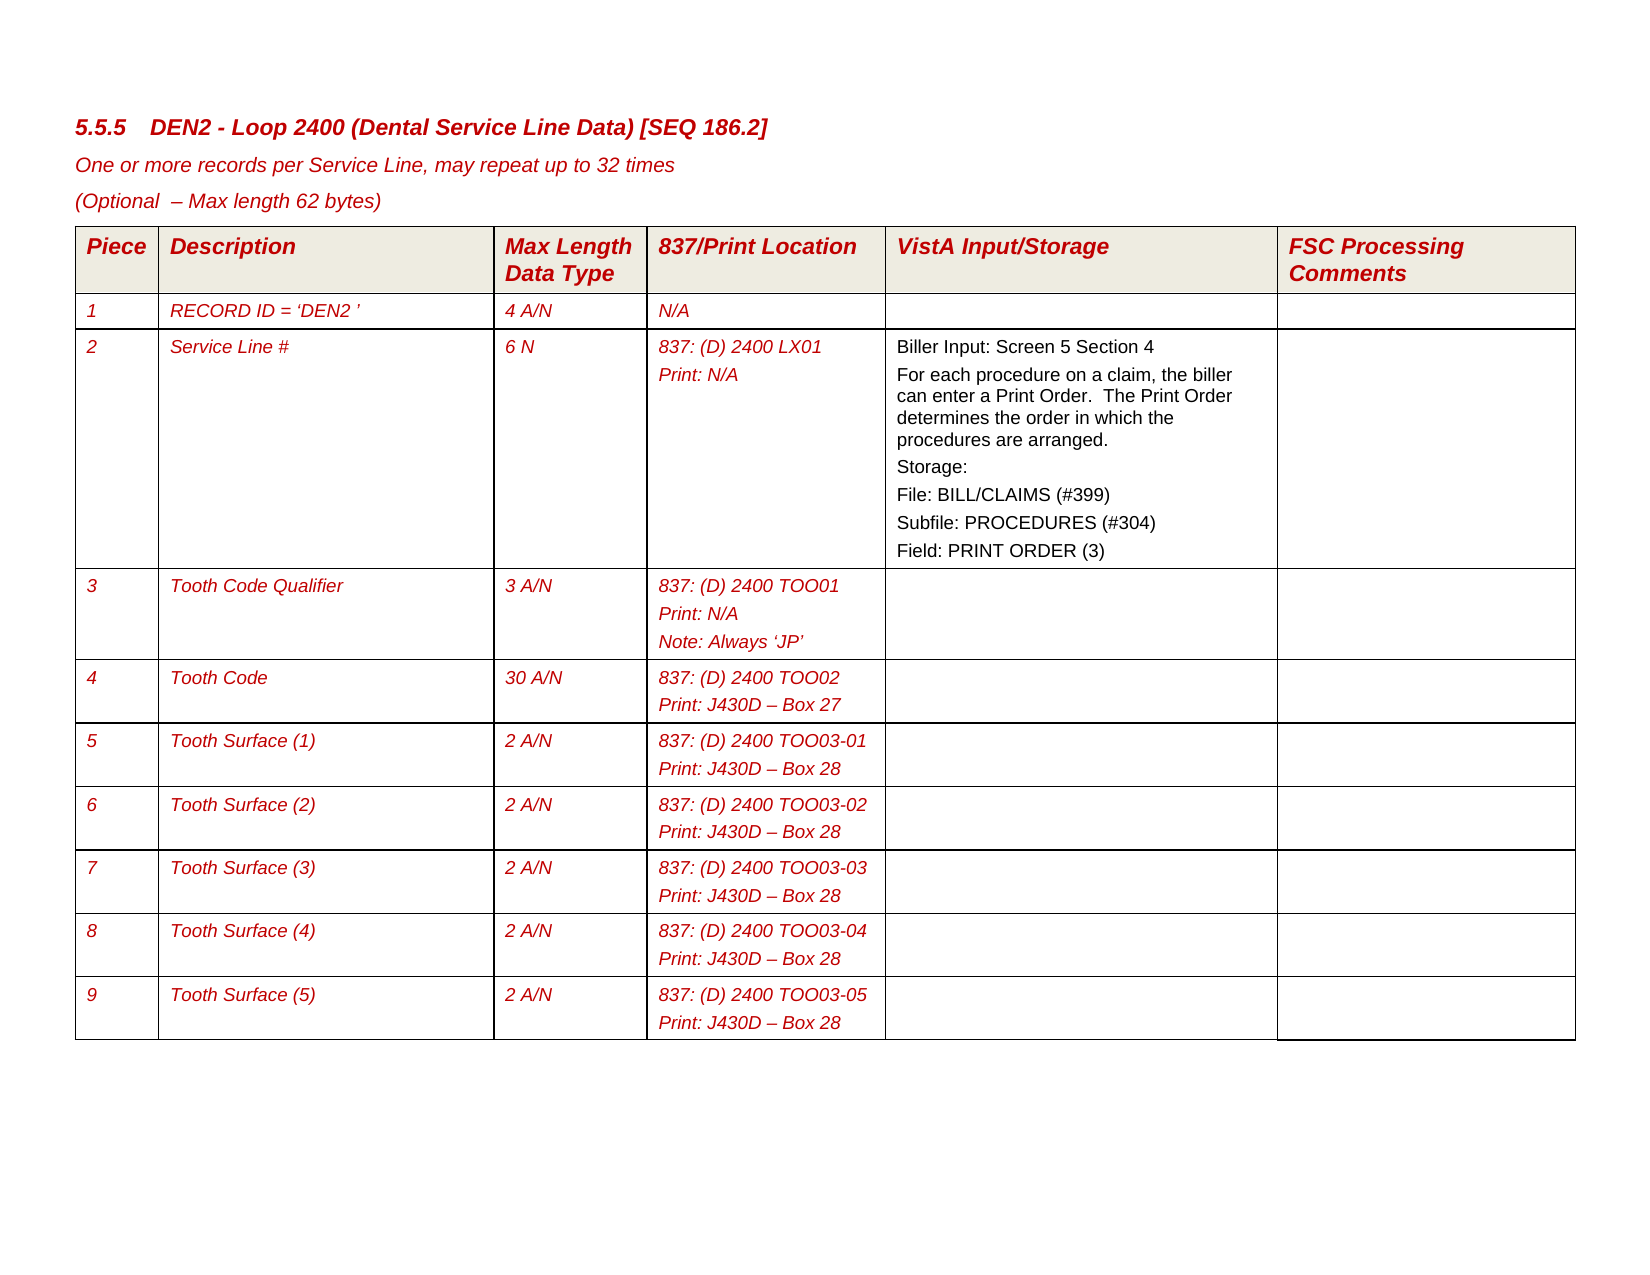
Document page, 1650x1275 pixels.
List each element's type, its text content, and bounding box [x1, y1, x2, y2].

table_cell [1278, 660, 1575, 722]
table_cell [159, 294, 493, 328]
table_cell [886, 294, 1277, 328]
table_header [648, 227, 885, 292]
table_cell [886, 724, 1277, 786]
text One or more records per Service Line, may repeat up to 32 times [75, 153, 1575, 177]
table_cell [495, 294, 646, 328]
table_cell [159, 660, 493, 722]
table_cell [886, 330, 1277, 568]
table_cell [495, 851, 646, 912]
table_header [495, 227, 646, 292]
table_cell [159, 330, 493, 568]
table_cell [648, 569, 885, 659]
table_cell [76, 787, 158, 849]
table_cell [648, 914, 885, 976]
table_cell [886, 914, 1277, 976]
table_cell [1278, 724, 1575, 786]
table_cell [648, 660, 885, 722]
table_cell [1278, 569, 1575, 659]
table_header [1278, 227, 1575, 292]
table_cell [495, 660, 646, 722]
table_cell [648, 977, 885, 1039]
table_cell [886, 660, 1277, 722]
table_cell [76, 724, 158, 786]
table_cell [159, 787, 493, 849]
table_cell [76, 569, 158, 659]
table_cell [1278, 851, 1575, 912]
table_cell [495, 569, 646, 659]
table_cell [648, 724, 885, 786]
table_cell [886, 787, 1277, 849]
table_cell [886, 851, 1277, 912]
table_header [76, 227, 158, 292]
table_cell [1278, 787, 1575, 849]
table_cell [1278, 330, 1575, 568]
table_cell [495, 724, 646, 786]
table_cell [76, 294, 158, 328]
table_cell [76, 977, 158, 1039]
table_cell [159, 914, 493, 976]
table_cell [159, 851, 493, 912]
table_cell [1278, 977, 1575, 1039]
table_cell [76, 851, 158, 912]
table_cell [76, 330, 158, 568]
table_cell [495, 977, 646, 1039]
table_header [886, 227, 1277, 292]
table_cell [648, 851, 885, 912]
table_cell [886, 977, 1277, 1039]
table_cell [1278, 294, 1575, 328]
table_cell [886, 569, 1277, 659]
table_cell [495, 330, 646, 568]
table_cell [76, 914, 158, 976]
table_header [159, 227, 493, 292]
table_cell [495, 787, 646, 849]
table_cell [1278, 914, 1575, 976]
subtitle DEN2 - Loop 2400 (Dental Service Line Data) [SEQ 186.2] [75, 114, 1575, 140]
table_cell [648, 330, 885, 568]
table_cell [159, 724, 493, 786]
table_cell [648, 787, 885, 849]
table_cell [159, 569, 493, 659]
text (Optional – Max length 62 bytes) [75, 189, 1575, 213]
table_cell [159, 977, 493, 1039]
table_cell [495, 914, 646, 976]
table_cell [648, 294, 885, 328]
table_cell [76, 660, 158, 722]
